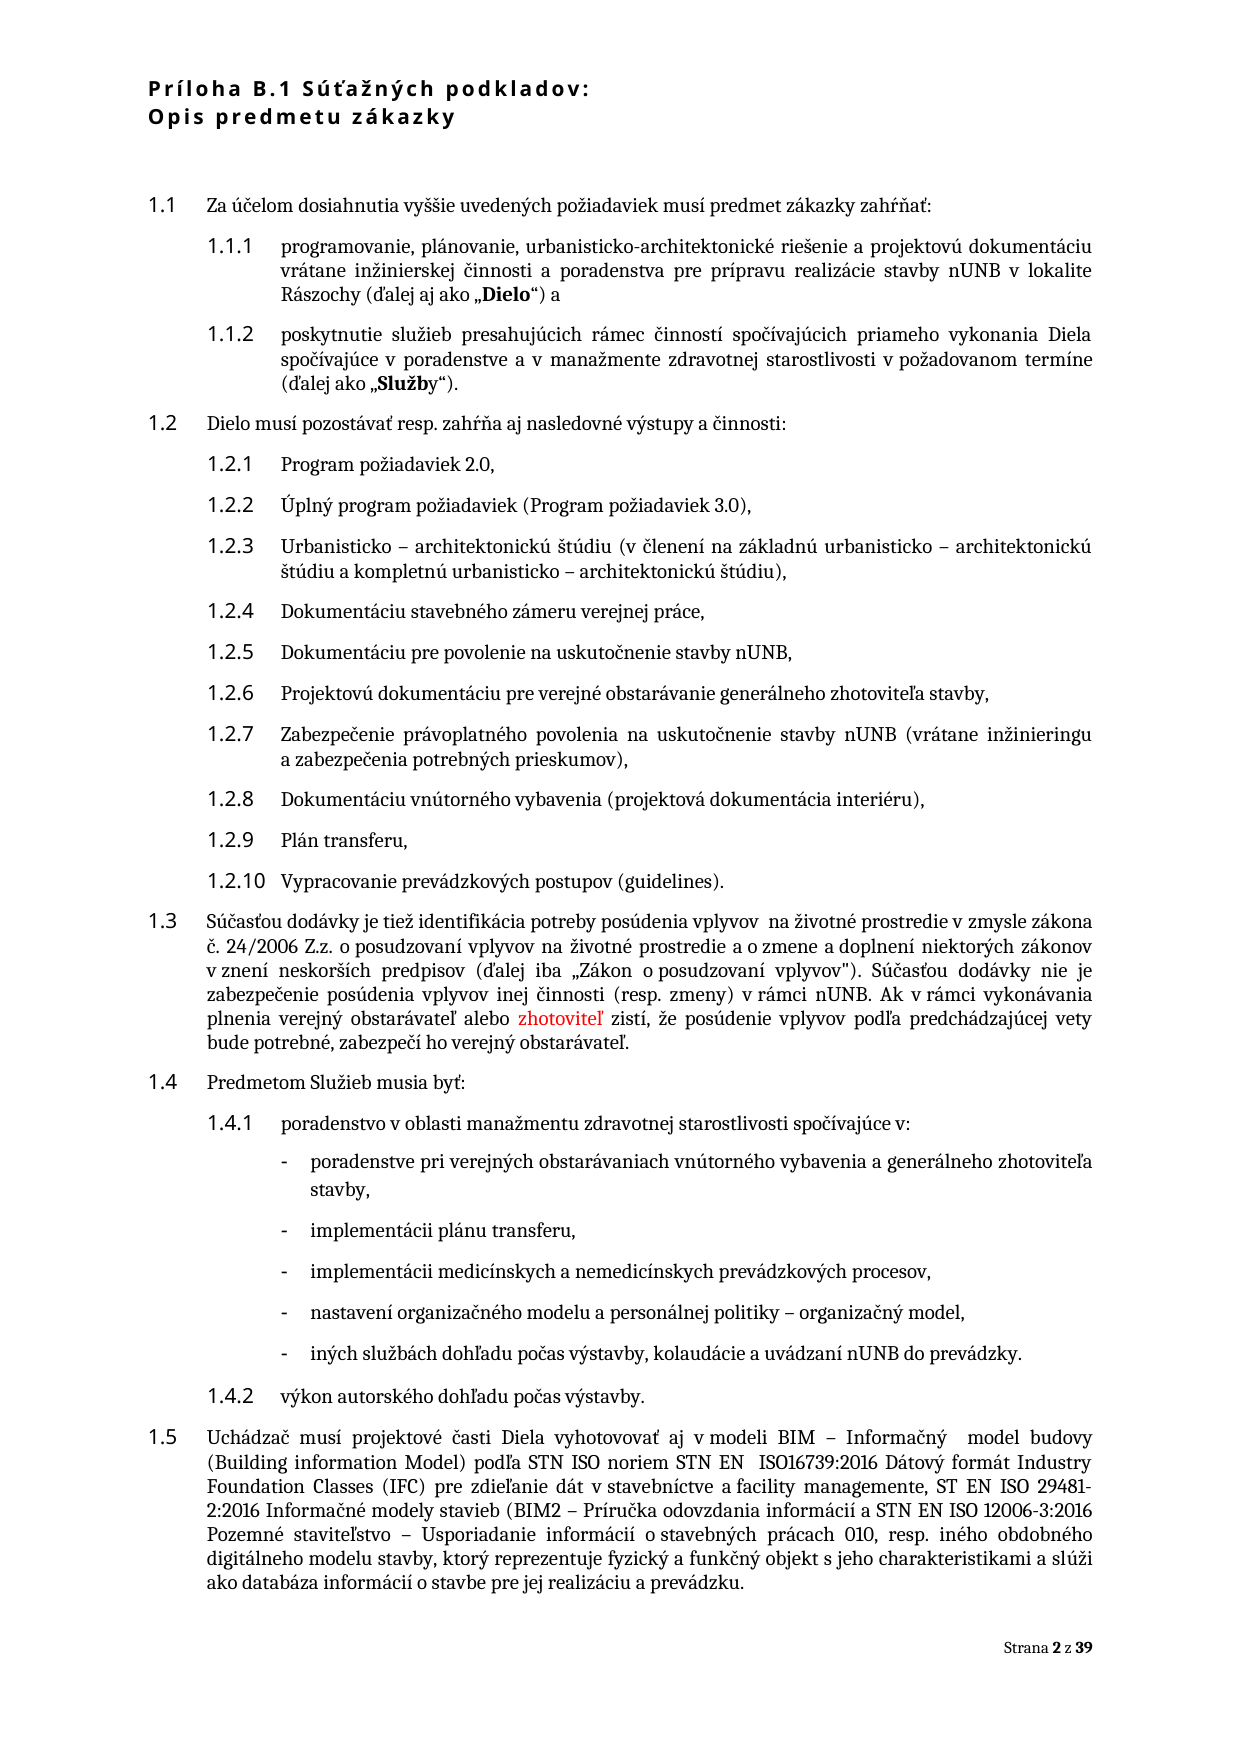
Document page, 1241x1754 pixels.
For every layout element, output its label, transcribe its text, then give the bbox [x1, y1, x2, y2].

subtitle Dokumentáciu pre povolenie na uskutočnenie stavby nUNB, [207, 637, 1093, 666]
subtitle Predmetom Služieb musia byť: [148, 1067, 1093, 1096]
subtitle výkon autorského dohľadu počas výstavby. [207, 1381, 1093, 1410]
subtitle Za účelom dosiahnutia vyššie uvedených požiadaviek musí predmet zákazky zahŕňať: [148, 190, 1093, 218]
subtitle poradenstvo v oblasti manažmentu zdravotnej starostlivosti spočívajúce v: [207, 1108, 1093, 1137]
subtitle Program požiadaviek 2.0, [207, 449, 1093, 478]
subtitle Uchádzač musí projektové časti Diela vyhotovovať aj v modeli BIM – Informačný model budovy (Building information Model) podľa STN ISO noriem STN EN ISO16739:2016 Dátový formát Industry Foundation Classes (IFC) pre zdieľanie dát v stavebníctve a facility managemente, ST EN ISO 29481-2:2016 Informačné modely stavieb (BIM2 – Príručka odovzdania informácií a STN EN ISO 12006-3:2016 Pozemné staviteľstvo – Usporiadanie informácií o stavebných prácach 010, resp. iného obdobného digitálneho modelu stavby, ktorý reprezentuje fyzický a funkčný objekt s jeho charakteristikami a slúži ako databáza informácií o stavbe pre jej realizáciu a prevádzku. [148, 1422, 1093, 1594]
subtitle Vypracovanie prevádzkových postupov (guidelines). [207, 866, 1093, 894]
list nastavení organizačného modelu a personálnej politiky – organizačný model, [281, 1299, 1093, 1324]
subtitle poskytnutie služieb presahujúcich rámec činností spočívajúcich priameho vykonania Diela spočívajúce v poradenstve a v manažmente zdravotnej starostlivosti v požadovanom termíne (ďalej ako „Služby“). [207, 319, 1093, 396]
list implementácii plánu transferu, [281, 1218, 1093, 1242]
subtitle Zabezpečenie právoplatného povolenia na uskutočnenie stavby nUNB (vrátane inžinieringu a zabezpečenia potrebných prieskumov), [207, 719, 1093, 771]
subtitle programovanie, plánovanie, urbanisticko-architektonické riešenie a projektovú dokumentáciu vrátane inžinierskej činnosti a poradenstva pre prípravu realizácie stavby nUNB v lokalite Rászochy (ďalej aj ako „Dielo“) a [207, 231, 1093, 307]
subtitle Súčasťou dodávky je tiež identifikácia potreby posúdenia vplyvov na životné prostredie v zmysle zákona č. 24/2006 Z.z. o posudzovaní vplyvov na životné prostredie a o zmene a doplnení niektorých zákonov v znení neskorších predpisov (ďalej iba „Zákon o posudzovaní vplyvov"). Súčasťou dodávky nie je zabezpečenie posúdenia vplyvov inej činnosti (resp. zmeny) v rámci nUNB. Ak v rámci vykonávania plnenia verejný obstarávateľ alebo zhotoviteľ zistí, že posúdenie vplyvov podľa predchádzajúcej vety bude potrebné, zabezpečí ho verejný obstarávateľ. [148, 907, 1093, 1055]
list implementácii medicínskych a nemedicínskych prevádzkových procesov, [281, 1258, 1093, 1283]
list iných službách dohľadu počas výstavby, kolaudácie a uvádzaní nUNB do prevádzky. [281, 1340, 1093, 1365]
subtitle Dokumentáciu stavebného zámeru verejnej práce, [207, 596, 1093, 624]
list poradenstve pri verejných obstarávaniach vnútorného vybavenia a generálneho zhotoviteľa stavby, [281, 1149, 1093, 1202]
subtitle Dielo musí pozostávať resp. zahŕňa aj nasledovné výstupy a činnosti: [148, 408, 1093, 437]
subtitle Dokumentáciu vnútorného vybavenia (projektová dokumentácia interiéru), [207, 784, 1093, 812]
subtitle Plán transferu, [207, 825, 1093, 853]
subtitle Úplný program požiadaviek (Program požiadaviek 3.0), [207, 490, 1093, 519]
subtitle Projektovú dokumentáciu pre verejné obstarávanie generálneho zhotoviteľa stavby, [207, 678, 1093, 706]
subtitle Urbanisticko – architektonickú štúdiu (v členení na základnú urbanisticko – architektonickú štúdiu a kompletnú urbanisticko – architektonickú štúdiu), [207, 531, 1093, 584]
